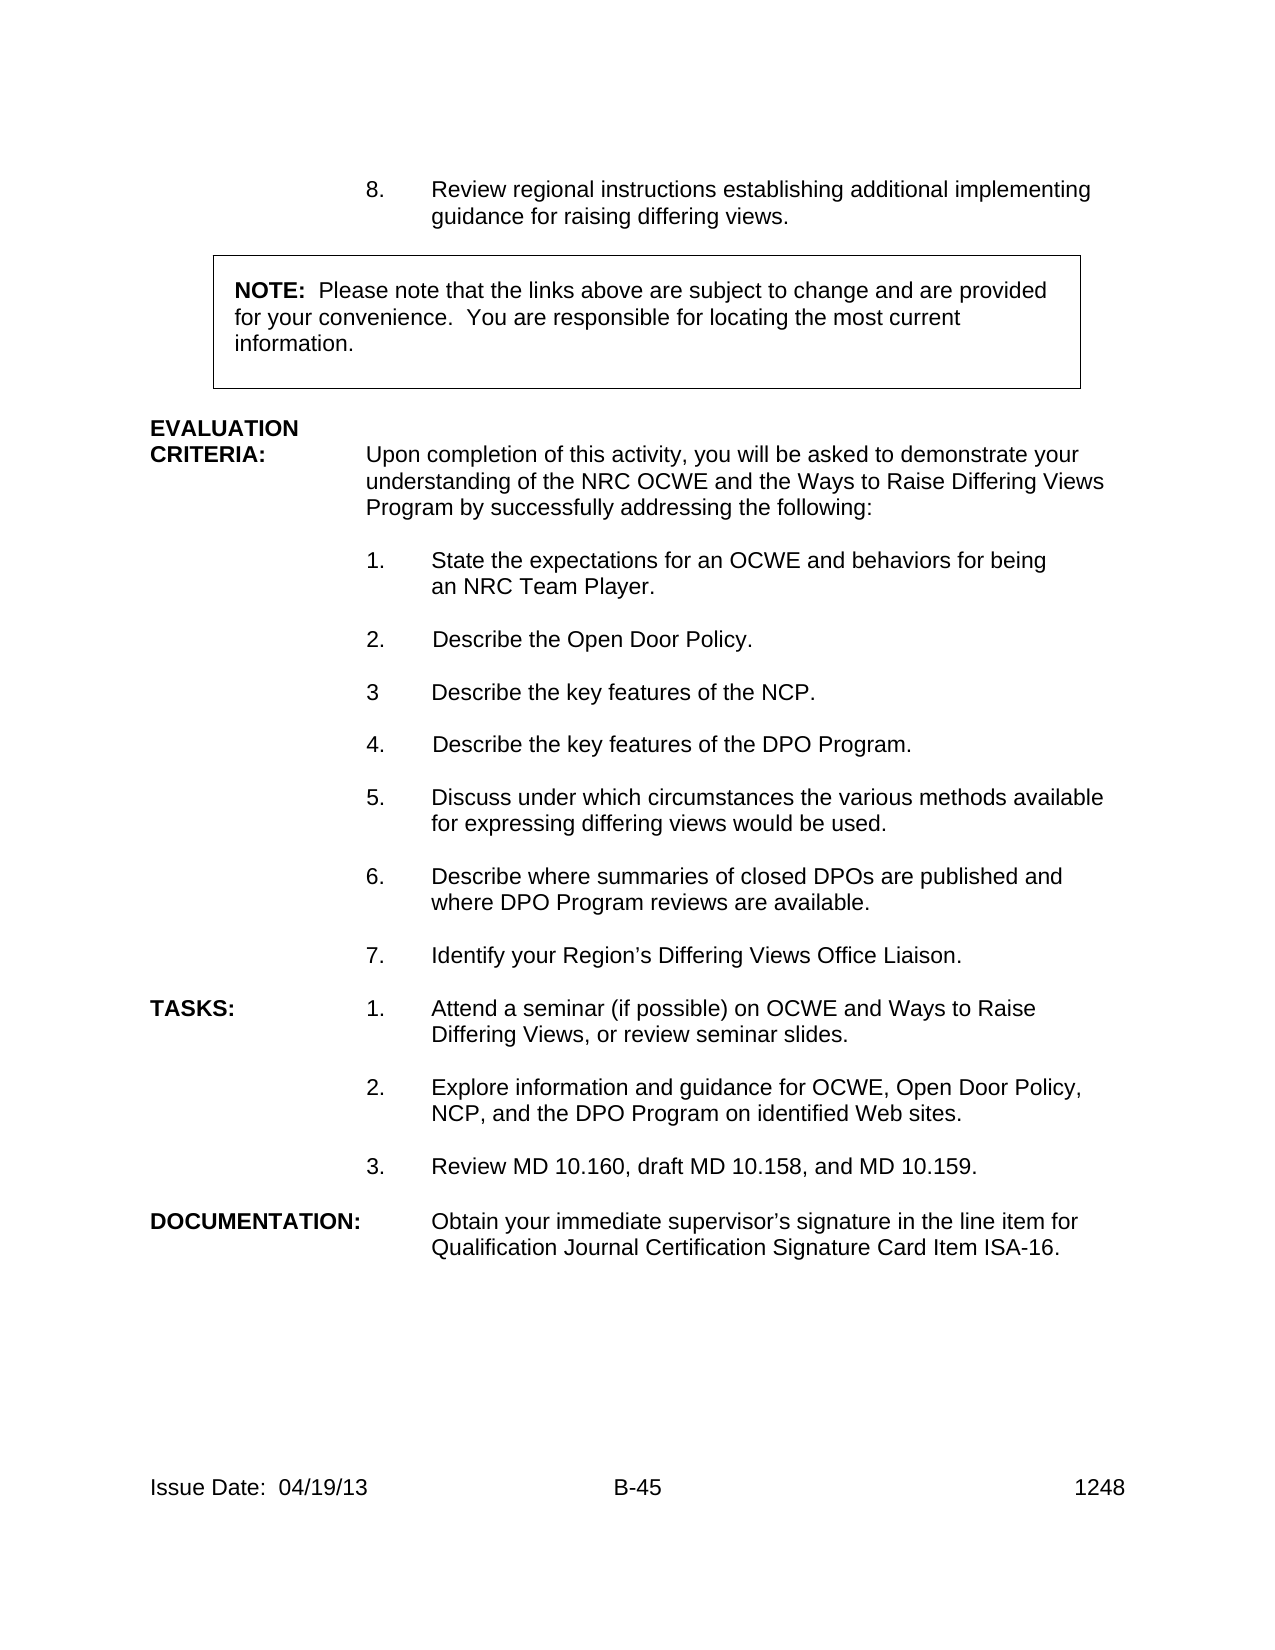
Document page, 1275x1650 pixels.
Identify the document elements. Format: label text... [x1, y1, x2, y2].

text 6. Describe where summaries of closed DPOs are published and where DPO Program reviews are available. [366, 863, 1125, 916]
text 5. Discuss under which circumstances the various methods available for expressing differing views would be used. [150, 784, 1125, 837]
text NOTE: Please note that the links above are subject to change and are provided for your convenience. You are responsible for locating the most current information. [214, 256, 1080, 388]
text CRITERIA: Upon completion of this activity, you will be asked to demonstrate your understanding of the NRC OCWE and the Ways to Raise Differing Views Program by successfully addressing the following: [150, 441, 1125, 520]
text DOCUMENTATION: Obtain your immediate supervisor’s signature in the line item for Qualification Journal Certification Signature Card Item ISA-16. [150, 1208, 1125, 1261]
text 3 Describe the key features of the NCP. [366, 678, 1125, 705]
text 2. Explore information and guidance for OCWE, Open Door Policy, NCP, and the DPO Program on identified Web sites. [150, 1074, 1125, 1127]
text 8. Review regional instructions establishing additional implementing guidance for raising differing views. [366, 176, 1125, 229]
text 4. Describe the key features of the DPO Program. [150, 731, 1125, 758]
text TASKS: 1. Attend a seminar (if possible) on OCWE and Ways to Raise Differing Views, or review seminar slides. [150, 995, 1125, 1047]
text 2. Describe the Open Door Policy. [150, 626, 1125, 652]
text 3. Review MD 10.160, draft MD 10.158, and MD 10.159. [150, 1153, 1125, 1179]
text 1. State the expectations for an OCWE and behaviors for being [150, 547, 1125, 573]
text 7. Identify your Region’s Differing Views Office Liaison. [366, 942, 1125, 968]
text EVALUATION [150, 415, 1125, 441]
text an NRC Team Player. [150, 573, 1125, 599]
